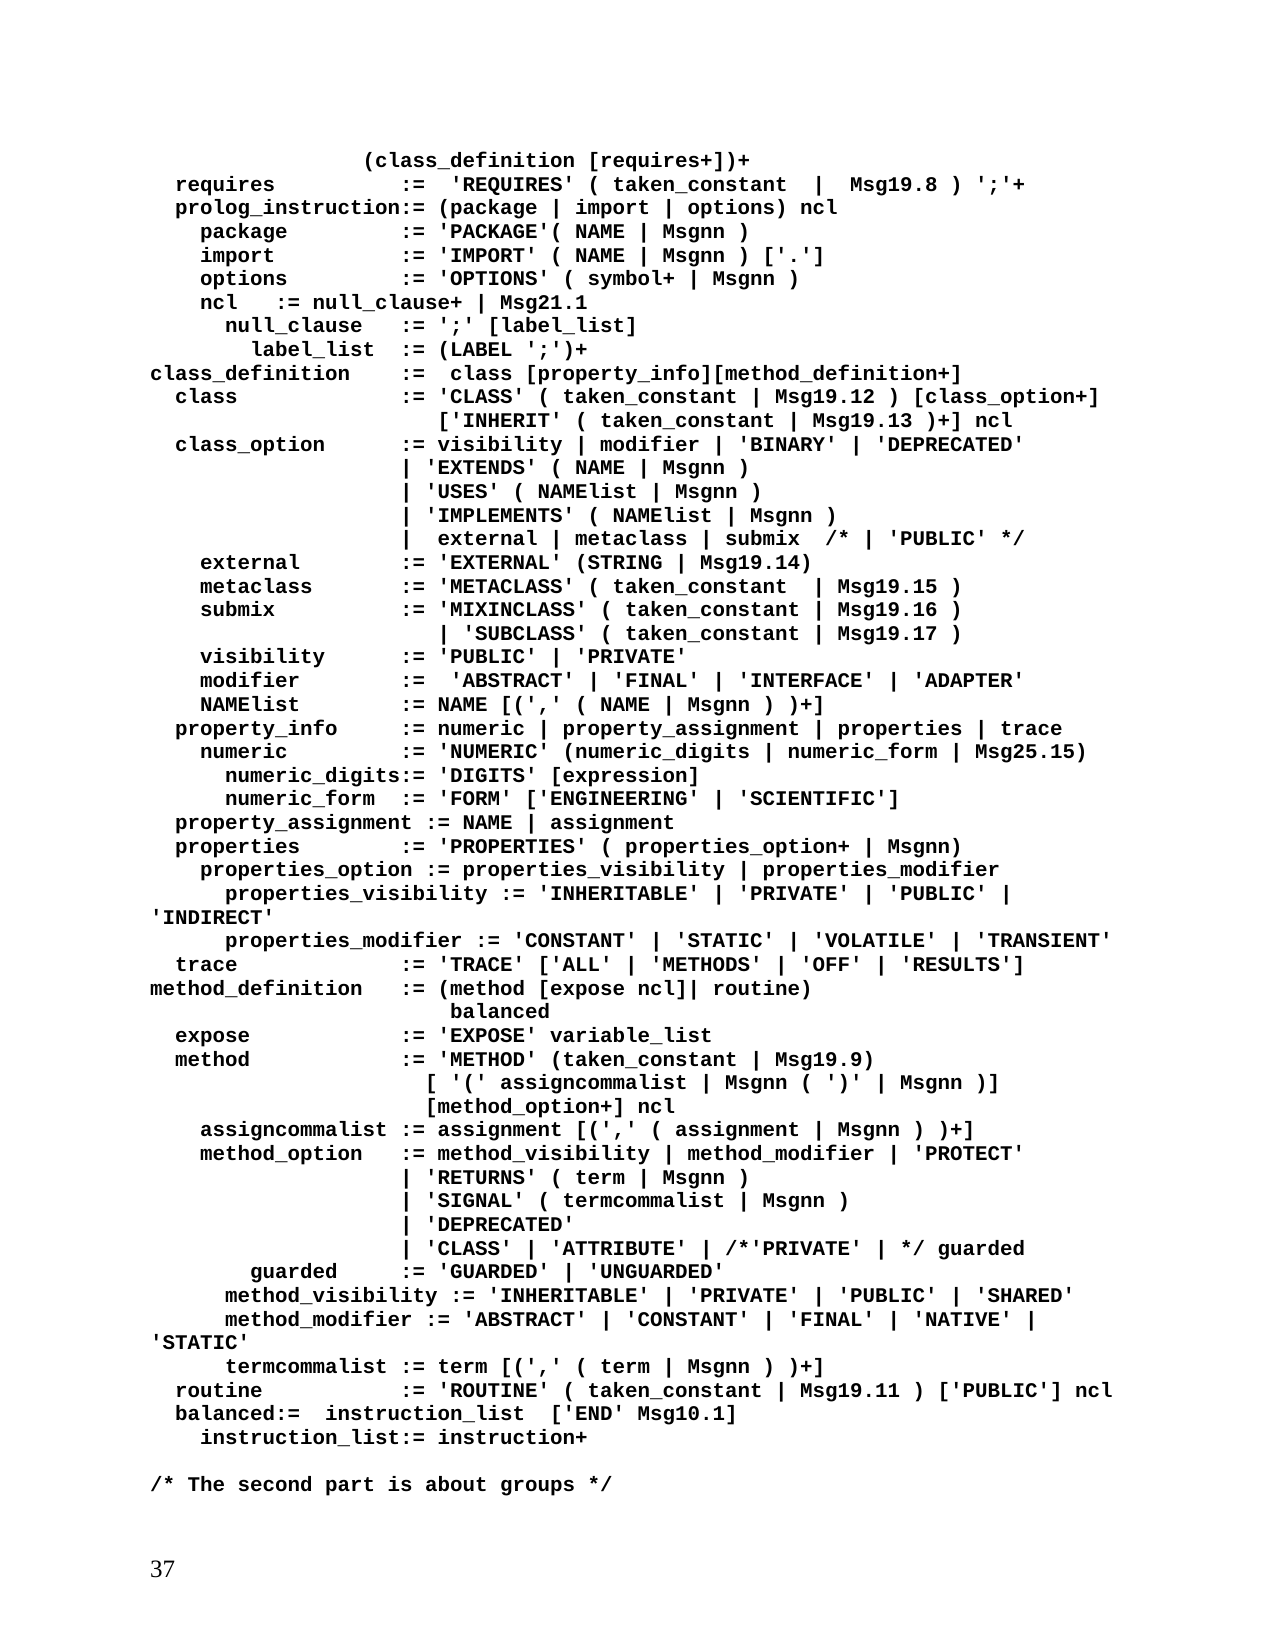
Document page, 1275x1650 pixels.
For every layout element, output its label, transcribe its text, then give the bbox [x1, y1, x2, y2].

text ['INHERIT' ( taken_constant | Msg19.13 )+] ncl [150, 410, 1125, 434]
text class_definition := class [property_info][method_definition+] [150, 363, 1125, 386]
text properties_visibility := 'INHERITABLE' | 'PRIVATE' | 'PUBLIC' | 'INDIRECT' [150, 883, 1125, 930]
text numeric_form := 'FORM' ['ENGINEERING' | 'SCIENTIFIC'] [150, 788, 1125, 812]
text numeric_digits:= 'DIGITS' [expression] [150, 765, 1125, 788]
text instruction_list:= instruction+ [150, 1427, 1125, 1451]
text modifier := 'ABSTRACT' | 'FINAL' | 'INTERFACE' | 'ADAPTER' [150, 670, 1125, 694]
text package := 'PACKAGE'( NAME | Msgnn ) [150, 221, 1125, 244]
text options := 'OPTIONS' ( symbol+ | Msgnn ) [150, 268, 1125, 292]
text property_info := numeric | property_assignment | properties | trace [150, 717, 1125, 741]
text expose := 'EXPOSE' variable_list [150, 1025, 1125, 1048]
text | 'DEPRECATED' [150, 1214, 1125, 1238]
text import := 'IMPORT' ( NAME | Msgnn ) ['.'] [150, 244, 1125, 268]
text | 'SUBCLASS' ( taken_constant | Msg19.17 ) [150, 623, 1125, 647]
text trace := 'TRACE' ['ALL' | 'METHODS' | 'OFF' | 'RESULTS'] [150, 954, 1125, 978]
text [ '(' assigncommalist | Msgnn ( ')' | Msgnn )] [150, 1072, 1125, 1096]
text guarded := 'GUARDED' | 'UNGUARDED' [150, 1261, 1125, 1285]
text (class_definition [requires+])+ [150, 150, 1125, 174]
text /* The second part is about groups */ [150, 1474, 1125, 1498]
text properties_modifier := 'CONSTANT' | 'STATIC' | 'VOLATILE' | 'TRANSIENT' [150, 930, 1125, 954]
text method_definition := (method [expose ncl]| routine) [150, 978, 1125, 1001]
text [method_option+] ncl [150, 1096, 1125, 1119]
text null_clause := ';' [label_list] [150, 316, 1125, 339]
text requires := 'REQUIRES' ( taken_constant | Msg19.8 ) ';'+ [150, 174, 1125, 197]
text | 'USES' ( NAMElist | Msgnn ) [150, 481, 1125, 505]
text method_visibility := 'INHERITABLE' | 'PRIVATE' | 'PUBLIC' | 'SHARED' [150, 1285, 1125, 1309]
text assigncommalist := assignment [(',' ( assignment | Msgnn ) )+] [150, 1119, 1125, 1143]
text balanced [150, 1001, 1125, 1025]
text ncl := null_clause+ | Msg21.1 [150, 292, 1125, 316]
text | 'SIGNAL' ( termcommalist | Msgnn ) [150, 1190, 1125, 1214]
text | 'IMPLEMENTS' ( NAMElist | Msgnn ) [150, 505, 1125, 528]
text | 'CLASS' | 'ATTRIBUTE' | /*'PRIVATE' | */ guarded [150, 1238, 1125, 1261]
text NAMElist := NAME [(',' ( NAME | Msgnn ) )+] [150, 694, 1125, 717]
text property_assignment := NAME | assignment [150, 812, 1125, 836]
text prolog_instruction:= (package | import | options) ncl [150, 197, 1125, 221]
text external := 'EXTERNAL' (STRING | Msg19.14) [150, 552, 1125, 576]
text method := 'METHOD' (taken_constant | Msg19.9) [150, 1048, 1125, 1072]
text method_option := method_visibility | method_modifier | 'PROTECT' [150, 1143, 1125, 1167]
text | 'EXTENDS' ( NAME | Msgnn ) [150, 457, 1125, 481]
text balanced:= instruction_list ['END' Msg10.1] [150, 1403, 1125, 1427]
text numeric := 'NUMERIC' (numeric_digits | numeric_form | Msg25.15) [150, 741, 1125, 765]
text submix := 'MIXINCLASS' ( taken_constant | Msg19.16 ) [150, 599, 1125, 623]
text visibility := 'PUBLIC' | 'PRIVATE' [150, 647, 1125, 670]
text | external | metaclass | submix /* | 'PUBLIC' */ [150, 528, 1125, 552]
text class := 'CLASS' ( taken_constant | Msg19.12 ) [class_option+] [150, 386, 1125, 410]
text routine := 'ROUTINE' ( taken_constant | Msg19.11 ) ['PUBLIC'] ncl [150, 1379, 1125, 1403]
text label_list := (LABEL ';')+ [150, 339, 1125, 363]
text class_option := visibility | modifier | 'BINARY' | 'DEPRECATED' [150, 434, 1125, 457]
text properties_option := properties_visibility | properties_modifier [150, 859, 1125, 883]
text termcommalist := term [(',' ( term | Msgnn ) )+] [150, 1356, 1125, 1379]
text properties := 'PROPERTIES' ( properties_option+ | Msgnn) [150, 836, 1125, 859]
text method_modifier := 'ABSTRACT' | 'CONSTANT' | 'FINAL' | 'NATIVE' | 'STATIC' [150, 1309, 1125, 1356]
text | 'RETURNS' ( term | Msgnn ) [150, 1167, 1125, 1190]
text metaclass := 'METACLASS' ( taken_constant | Msg19.15 ) [150, 576, 1125, 599]
